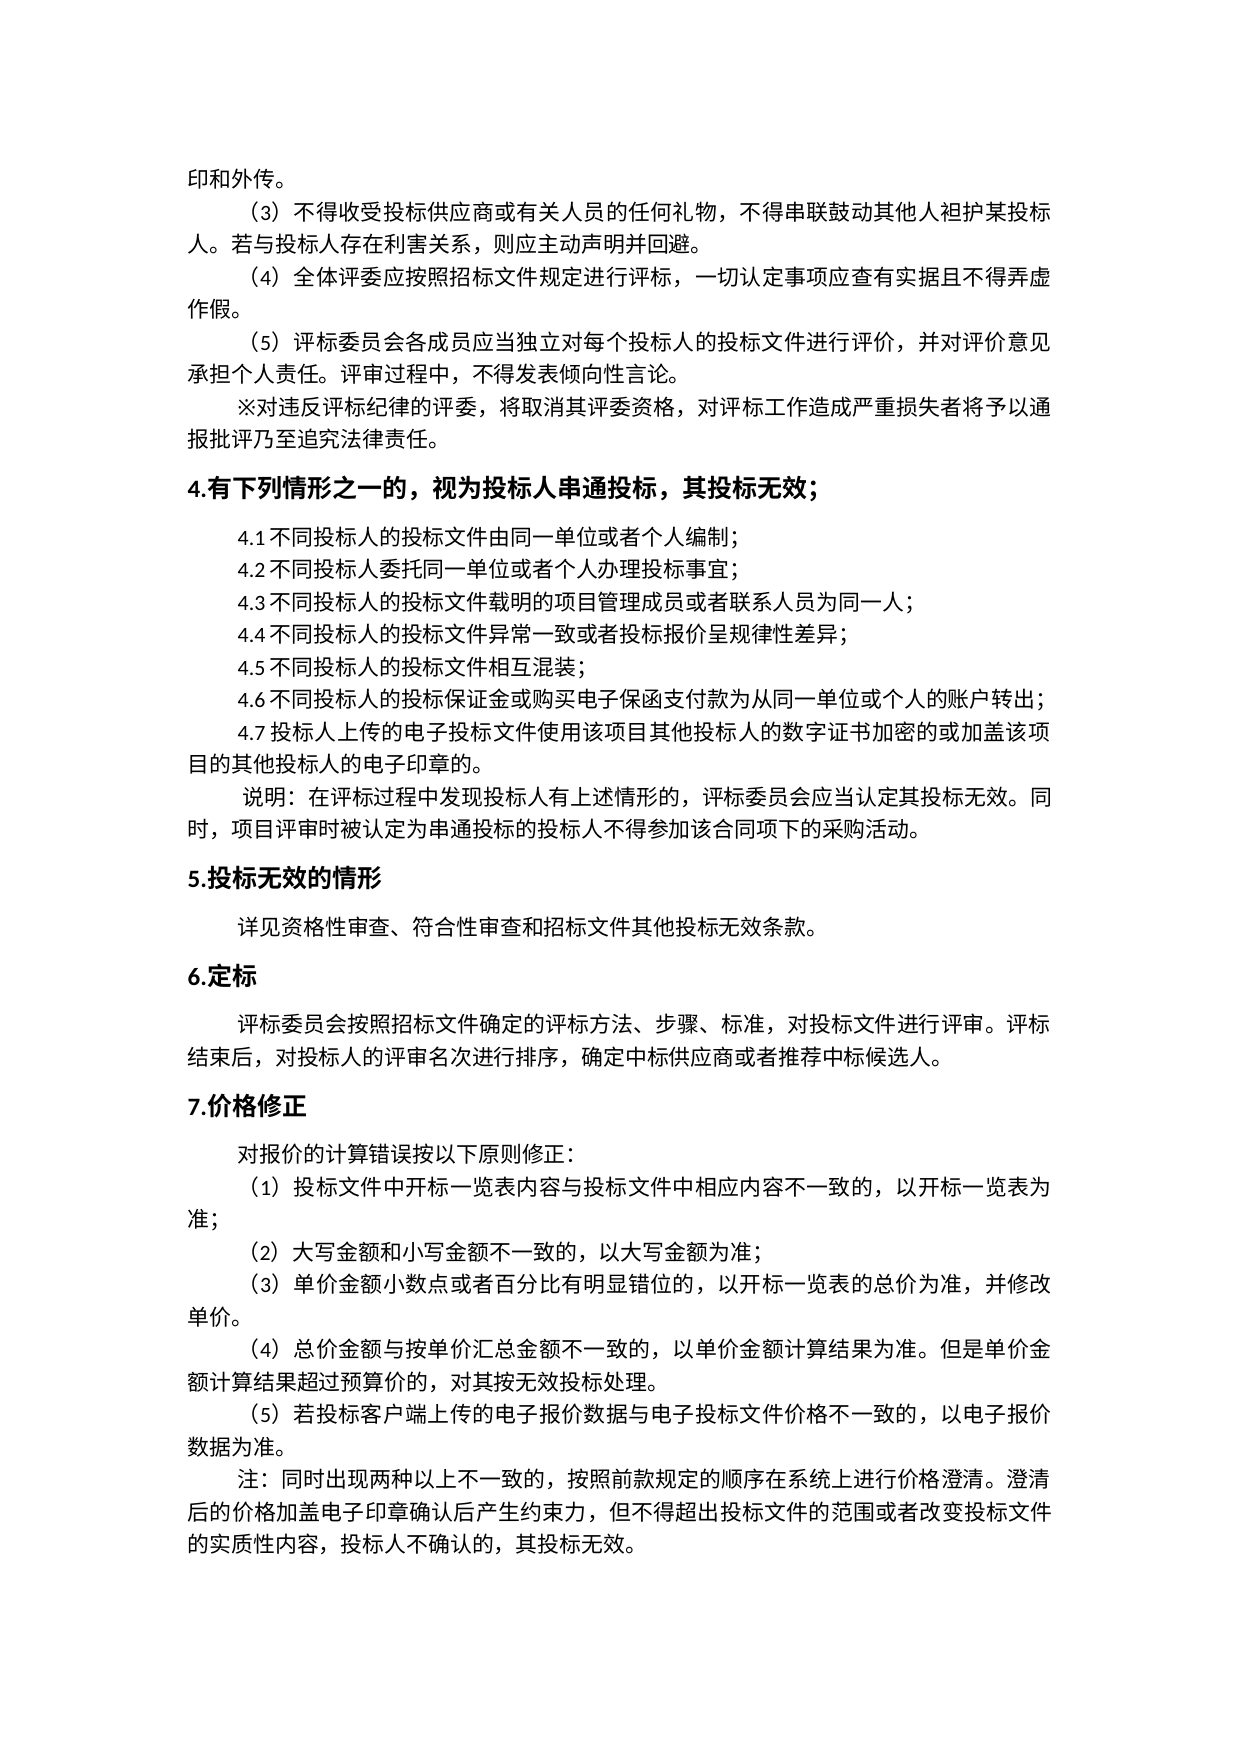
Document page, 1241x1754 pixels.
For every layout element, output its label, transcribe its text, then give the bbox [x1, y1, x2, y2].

text 说明：在评标过程中发现投标人有上述情形的，评标委员会应当认定其投标无效。同时，项目评审时被认定为串通投标的投标人不得参加该合同项下的采购活动。 [187, 779, 1053, 844]
text 详见资格性审查、符合性审查和招标文件其他投标无效条款。 [187, 909, 1053, 942]
text 注：同时出现两种以上不一致的，按照前款规定的顺序在系统上进行价格澄清。澄清后的价格加盖电子印章确认后产生约束力，但不得超出投标文件的范围或者改变投标文件的实质性内容，投标人不确认的，其投标无效。 [187, 1462, 1053, 1559]
text 4.7投标人上传的电子投标文件使用该项目其他投标人的数字证书加密的或加盖该项目的其他投标人的电子印章的。 [187, 714, 1053, 779]
text 6.定标 [187, 942, 1053, 1007]
text （4）总价金额与按单价汇总金额不一致的，以单价金额计算结果为准。但是单价金额计算结果超过预算价的，对其按无效投标处理。 [187, 1332, 1053, 1397]
text 4.4不同投标人的投标文件异常一致或者投标报价呈规律性差异； [187, 617, 1053, 649]
text 4.3不同投标人的投标文件载明的项目管理成员或者联系人员为同一人； [187, 584, 1053, 617]
text 4.6不同投标人的投标保证金或购买电子保函支付款为从同一单位或个人的账户转出； [187, 682, 1053, 714]
text （2）大写金额和小写金额不一致的，以大写金额为准； [187, 1234, 1053, 1267]
text 4.1不同投标人的投标文件由同一单位或者个人编制； [187, 519, 1053, 552]
text 对报价的计算错误按以下原则修正： [187, 1137, 1053, 1169]
text 7.价格修正 [187, 1072, 1053, 1137]
text ※对违反评标纪律的评委，将取消其评委资格，对评标工作造成严重损失者将予以通报批评乃至追究法律责任。 [187, 389, 1053, 454]
text （5）评标委员会各成员应当独立对每个投标人的投标文件进行评价，并对评价意见承担个人责任。评审过程中，不得发表倾向性言论。 [187, 324, 1053, 389]
text （3）单价金额小数点或者百分比有明显错位的，以开标一览表的总价为准，并修改单价。 [187, 1267, 1053, 1332]
text （3）不得收受投标供应商或有关人员的任何礼物，不得串联鼓动其他人袒护某投标人。若与投标人存在利害关系，则应主动声明并回避。 [187, 194, 1053, 259]
text （4）全体评委应按照招标文件规定进行评标，一切认定事项应查有实据且不得弄虚作假。 [187, 259, 1053, 324]
text （1）投标文件中开标一览表内容与投标文件中相应内容不一致的，以开标一览表为准； [187, 1169, 1053, 1234]
text 评标委员会按照招标文件确定的评标方法、步骤、标准，对投标文件进行评审。评标结束后，对投标人的评审名次进行排序，确定中标供应商或者推荐中标候选人。 [187, 1007, 1053, 1072]
text 5.投标无效的情形 [187, 844, 1053, 909]
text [187, 162, 1053, 194]
text 4.2不同投标人委托同一单位或者个人办理投标事宜； [187, 552, 1053, 584]
text 4.5不同投标人的投标文件相互混装； [187, 649, 1053, 682]
text 4.有下列情形之一的，视为投标人串通投标，其投标无效； [187, 454, 1053, 519]
text （5）若投标客户端上传的电子报价数据与电子投标文件价格不一致的，以电子报价数据为准。 [187, 1397, 1053, 1462]
